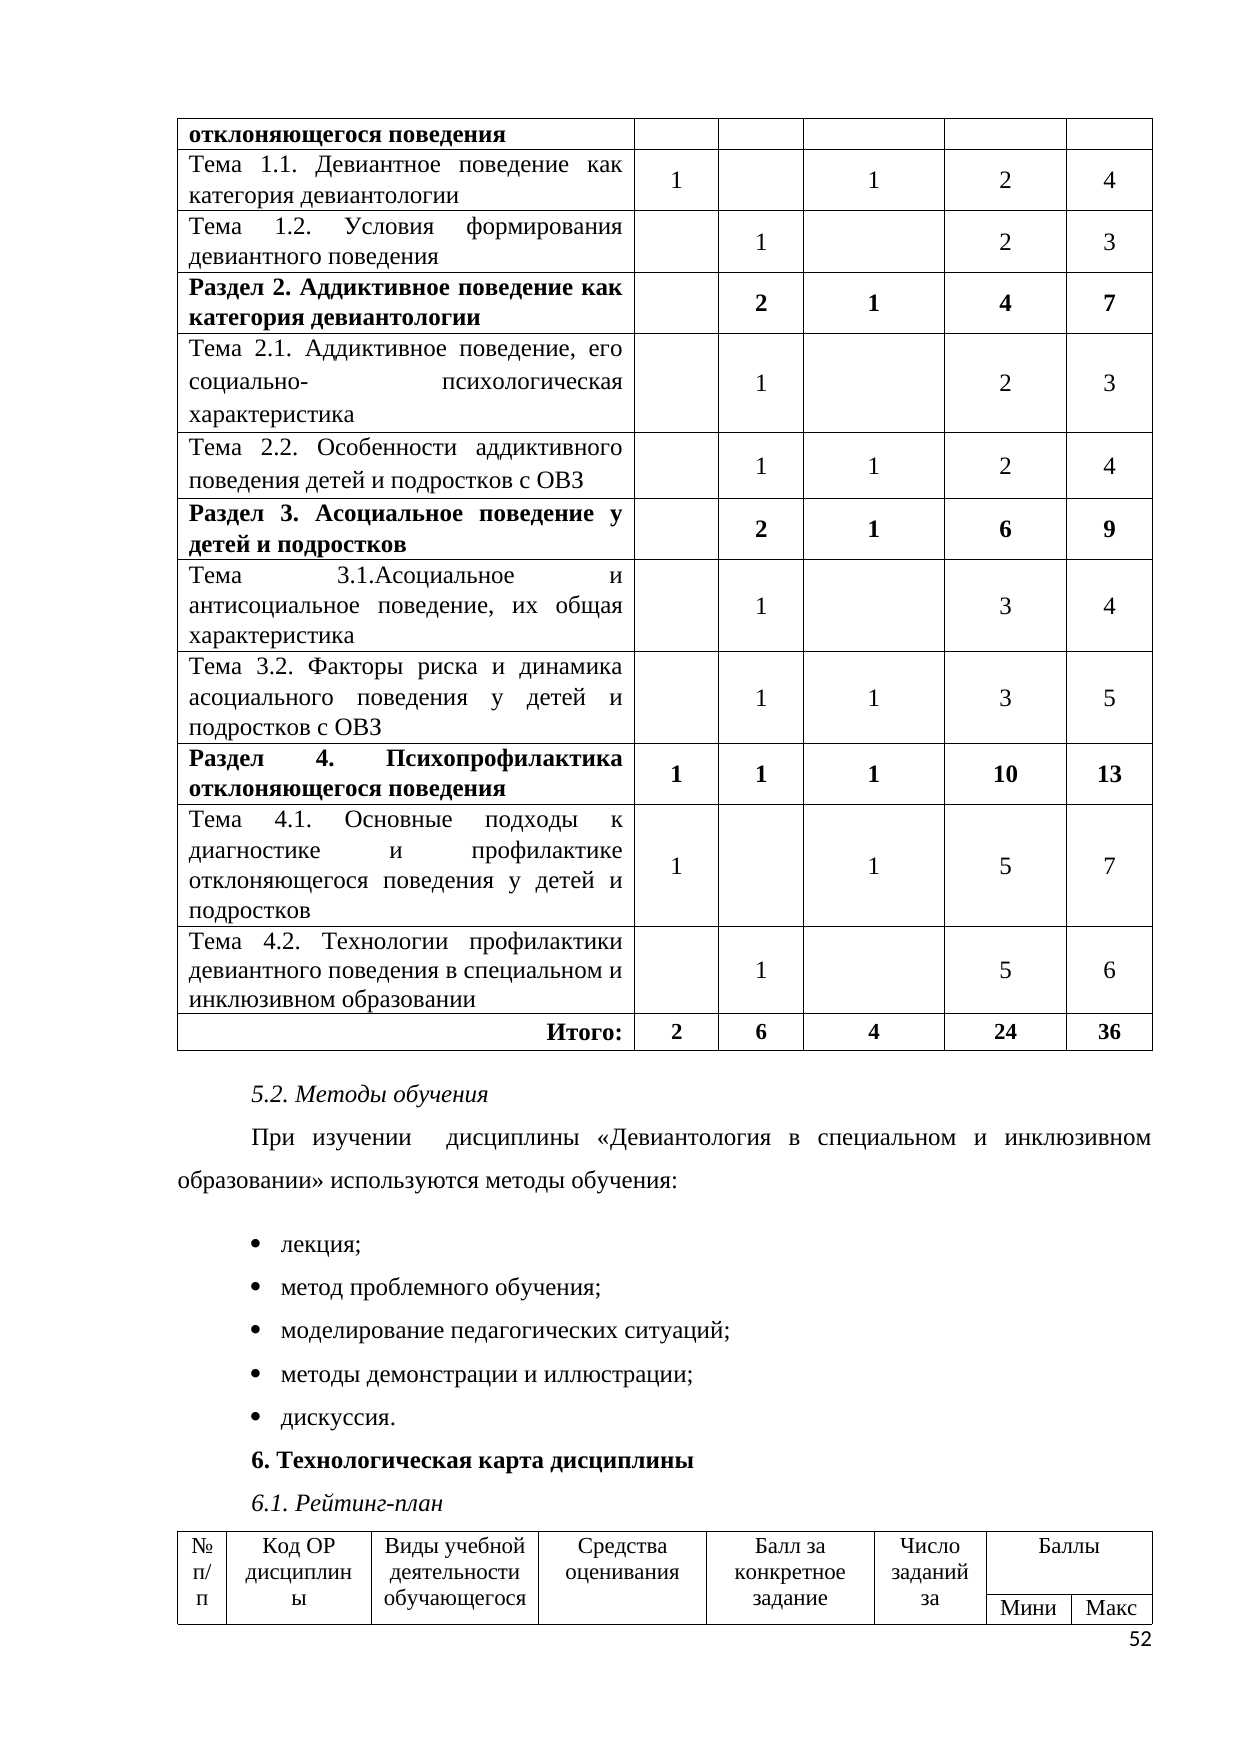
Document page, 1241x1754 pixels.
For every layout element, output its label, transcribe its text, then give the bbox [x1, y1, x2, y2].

table_cell 10 [945, 744, 1066, 804]
table_cell 3 [1067, 334, 1152, 432]
table_header Баллы [987, 1532, 1152, 1594]
table_cell [635, 927, 718, 1013]
list методы демонстрации и иллюстрации; [177, 1359, 1152, 1387]
table_header Средства оценивания [539, 1532, 706, 1623]
table_cell [804, 560, 944, 651]
table_cell Тема 2.1. Аддиктивное поведение, его социально- психологическая характеристика [178, 334, 634, 432]
table_cell 2 [635, 1014, 718, 1050]
table_cell [635, 273, 718, 333]
table_cell 1 [804, 744, 944, 804]
table_cell 1 [804, 652, 944, 743]
table_cell 7 [1067, 805, 1152, 926]
table_cell 3 [945, 560, 1066, 651]
table_cell [719, 805, 803, 926]
table_cell [635, 499, 718, 559]
text 6.1. Рейтинг-план [177, 1488, 1152, 1517]
table_cell [804, 334, 944, 432]
table_cell [635, 560, 718, 651]
table_cell 1 [719, 560, 803, 651]
table_cell [804, 927, 944, 1013]
list моделирование педагогических ситуаций; [177, 1316, 1152, 1344]
table_cell 1 [719, 119, 803, 149]
table_cell Раздел 3. Асоциальное поведение у детей и подростков [178, 499, 634, 559]
table_cell 1 [804, 150, 944, 210]
table_cell 1 [635, 150, 718, 210]
table_cell Тема 2.2. Особенности аддиктивного поведения детей и подростков с ОВЗ [178, 433, 634, 498]
table_cell 1 [719, 433, 803, 498]
table_cell Максимальный [1072, 1595, 1152, 1623]
table_cell 7 [1067, 119, 1152, 149]
table_cell 5 [945, 927, 1066, 1013]
table_cell 4 [804, 1014, 944, 1050]
table_cell 2 [719, 273, 803, 333]
table_cell [804, 211, 944, 271]
list лекция; [177, 1229, 1152, 1258]
table_cell [719, 150, 803, 210]
table_cell 4 [945, 119, 1066, 149]
table_cell 3 [1067, 211, 1152, 271]
table_cell 3 [945, 652, 1066, 743]
table_cell Итого: [178, 1014, 634, 1050]
table_cell 2 [945, 150, 1066, 210]
table_cell 13 [1067, 744, 1152, 804]
table_cell [635, 211, 718, 271]
table_cell 6 [719, 1014, 803, 1050]
table_cell 6 [1067, 927, 1152, 1013]
table_cell 1 [635, 744, 718, 804]
table_cell 1 [719, 652, 803, 743]
table_cell 6 [945, 499, 1066, 559]
list дискуссия. [177, 1402, 1152, 1431]
table_cell 36 [1067, 1014, 1152, 1050]
table_cell 1 [804, 499, 944, 559]
table_cell 7 [1067, 273, 1152, 333]
table_cell Раздел 2. Аддиктивное поведение как категория девиантологии [178, 273, 634, 333]
table_cell 1 [804, 433, 944, 498]
text 6. Технологическая карта дисциплины [177, 1445, 1152, 1474]
list метод проблемного обучения; [177, 1272, 1152, 1301]
table_cell 4 [1067, 433, 1152, 498]
table_cell Раздел 4. Психопрофилактика отклоняющегося поведения [178, 744, 634, 804]
table_cell 1 [804, 805, 944, 926]
table_cell Тема 4.1. Основные подходы к диагностике и профилактике отклоняющегося поведения у детей и подростков [178, 805, 634, 926]
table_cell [178, 119, 634, 149]
table_cell [635, 433, 718, 498]
table_header Балл за конкретное задание (min-max) [707, 1532, 874, 1623]
table_cell Тема 3.2. Факторы риска и динамика асоциального поведения у детей и подростков с ОВЗ [178, 652, 634, 743]
table_cell Тема 4.2. Технологии профилактики девиантного поведения в специальном и инклюзивном образовании [178, 927, 634, 1013]
table_header № п/п [178, 1532, 226, 1623]
table_cell 24 [945, 1014, 1066, 1050]
table_cell 5 [945, 805, 1066, 926]
table_cell 4 [1067, 150, 1152, 210]
table_cell 5 [1067, 652, 1152, 743]
table_cell 1 [804, 273, 944, 333]
table_cell 2 [719, 499, 803, 559]
table_cell 1 [804, 119, 944, 149]
table_cell 2 [945, 433, 1066, 498]
table_cell 4 [1067, 560, 1152, 651]
text 5.2. Методы обучения [177, 1079, 1152, 1108]
table_cell [635, 652, 718, 743]
table_cell 1 [719, 334, 803, 432]
table_cell 2 [945, 211, 1066, 271]
table_cell 1 [719, 927, 803, 1013]
table_cell 4 [945, 273, 1066, 333]
text При изучении дисциплины «Девиантология в специальном и инклюзивном образовании» используются методы обучения: [177, 1122, 1152, 1194]
table_cell 1 [635, 805, 718, 926]
table_cell 2 [945, 334, 1066, 432]
table_cell 1 [719, 211, 803, 271]
table_cell Минимальный [987, 1595, 1071, 1623]
table_header Код ОР дисциплины [227, 1532, 371, 1623]
table_cell 1 [719, 744, 803, 804]
table_cell Тема 1.2. Условия формирования девиантного поведения [178, 211, 634, 271]
table_header Число заданий за семестр [875, 1532, 986, 1623]
table_cell [635, 334, 718, 432]
table_header Виды учебной деятельности обучающегося [372, 1532, 538, 1623]
table_cell 1 [635, 119, 718, 149]
table_cell Тема 3.1.Асоциальное и антисоциальное поведение, их общая характеристика [178, 560, 634, 651]
table_cell 9 [1067, 499, 1152, 559]
table_cell Тема 1.1. Девиантное поведение как категория девиантологии [178, 150, 634, 210]
